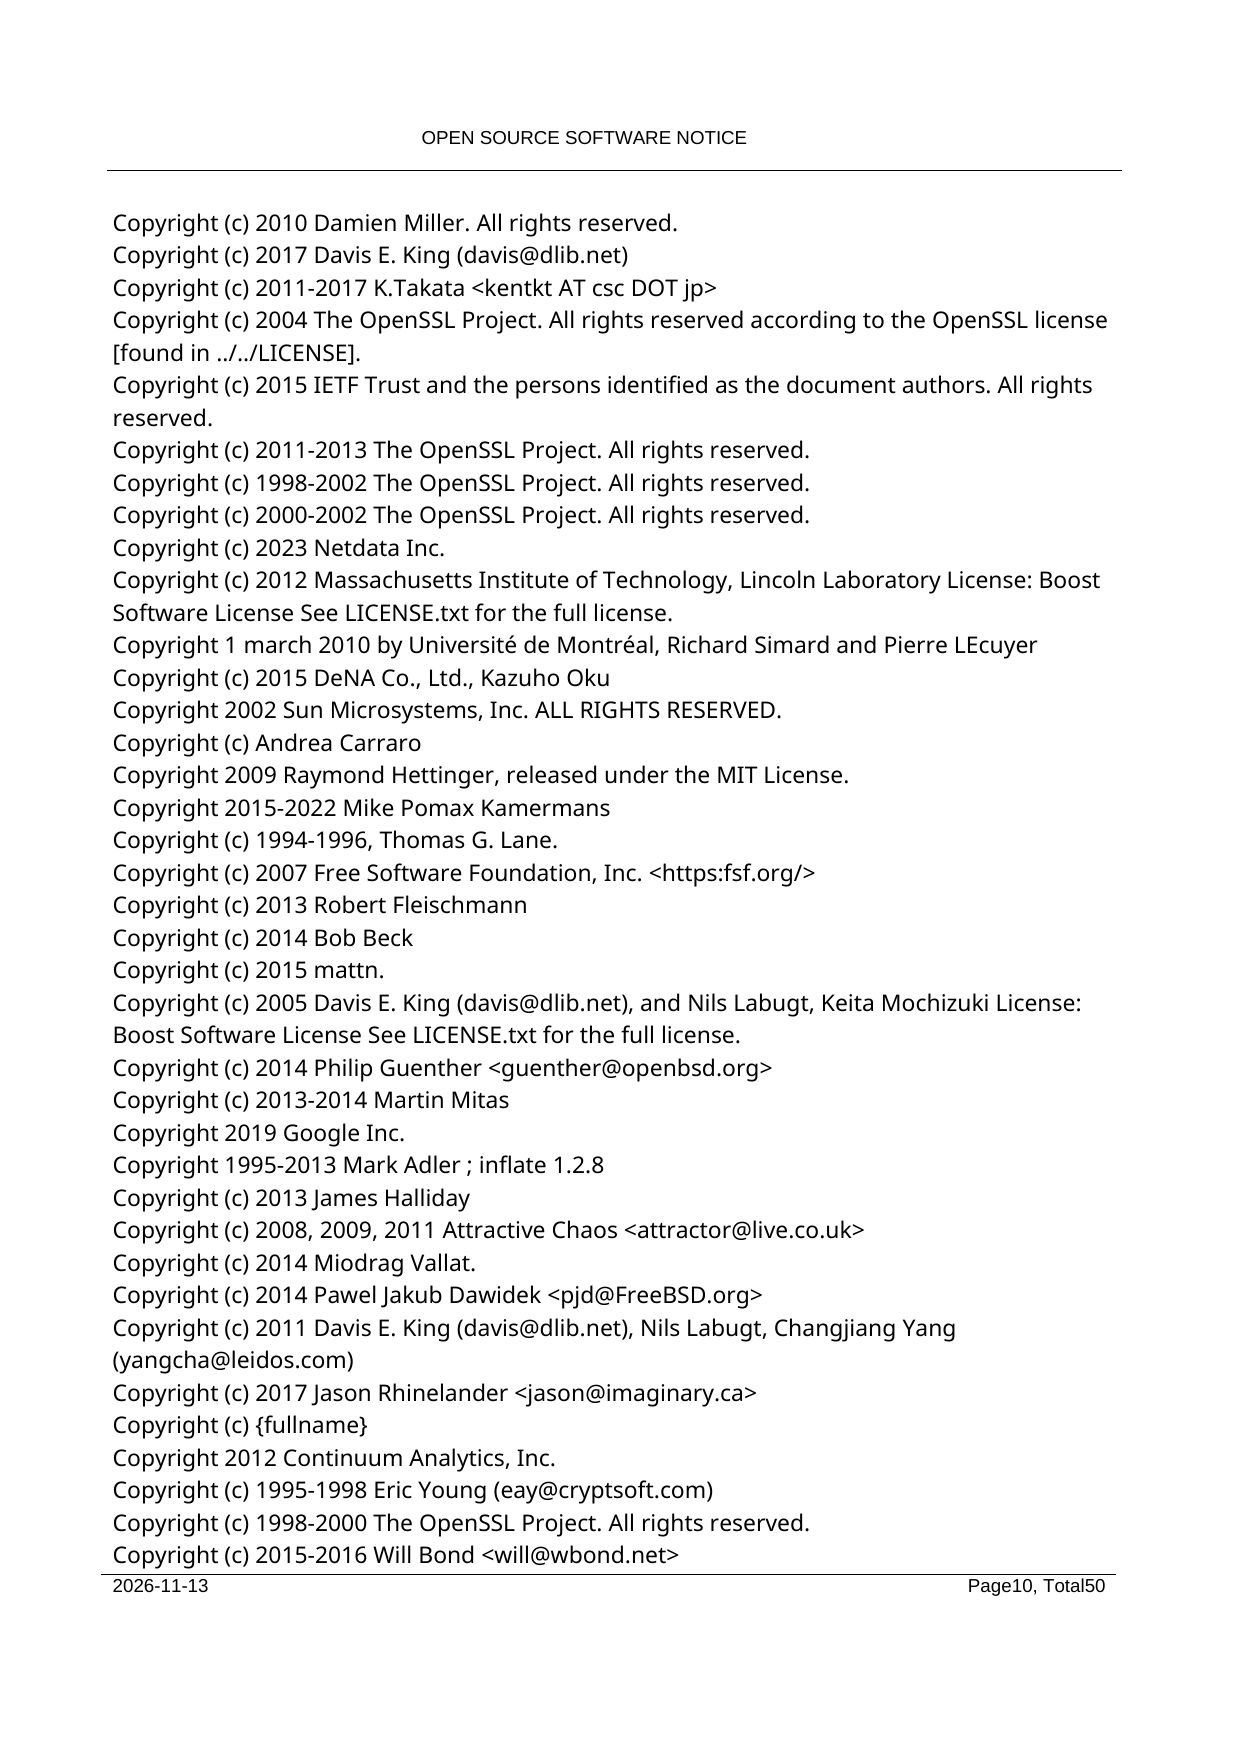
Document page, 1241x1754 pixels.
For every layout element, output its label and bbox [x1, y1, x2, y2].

text [112, 206, 1128, 1571]
